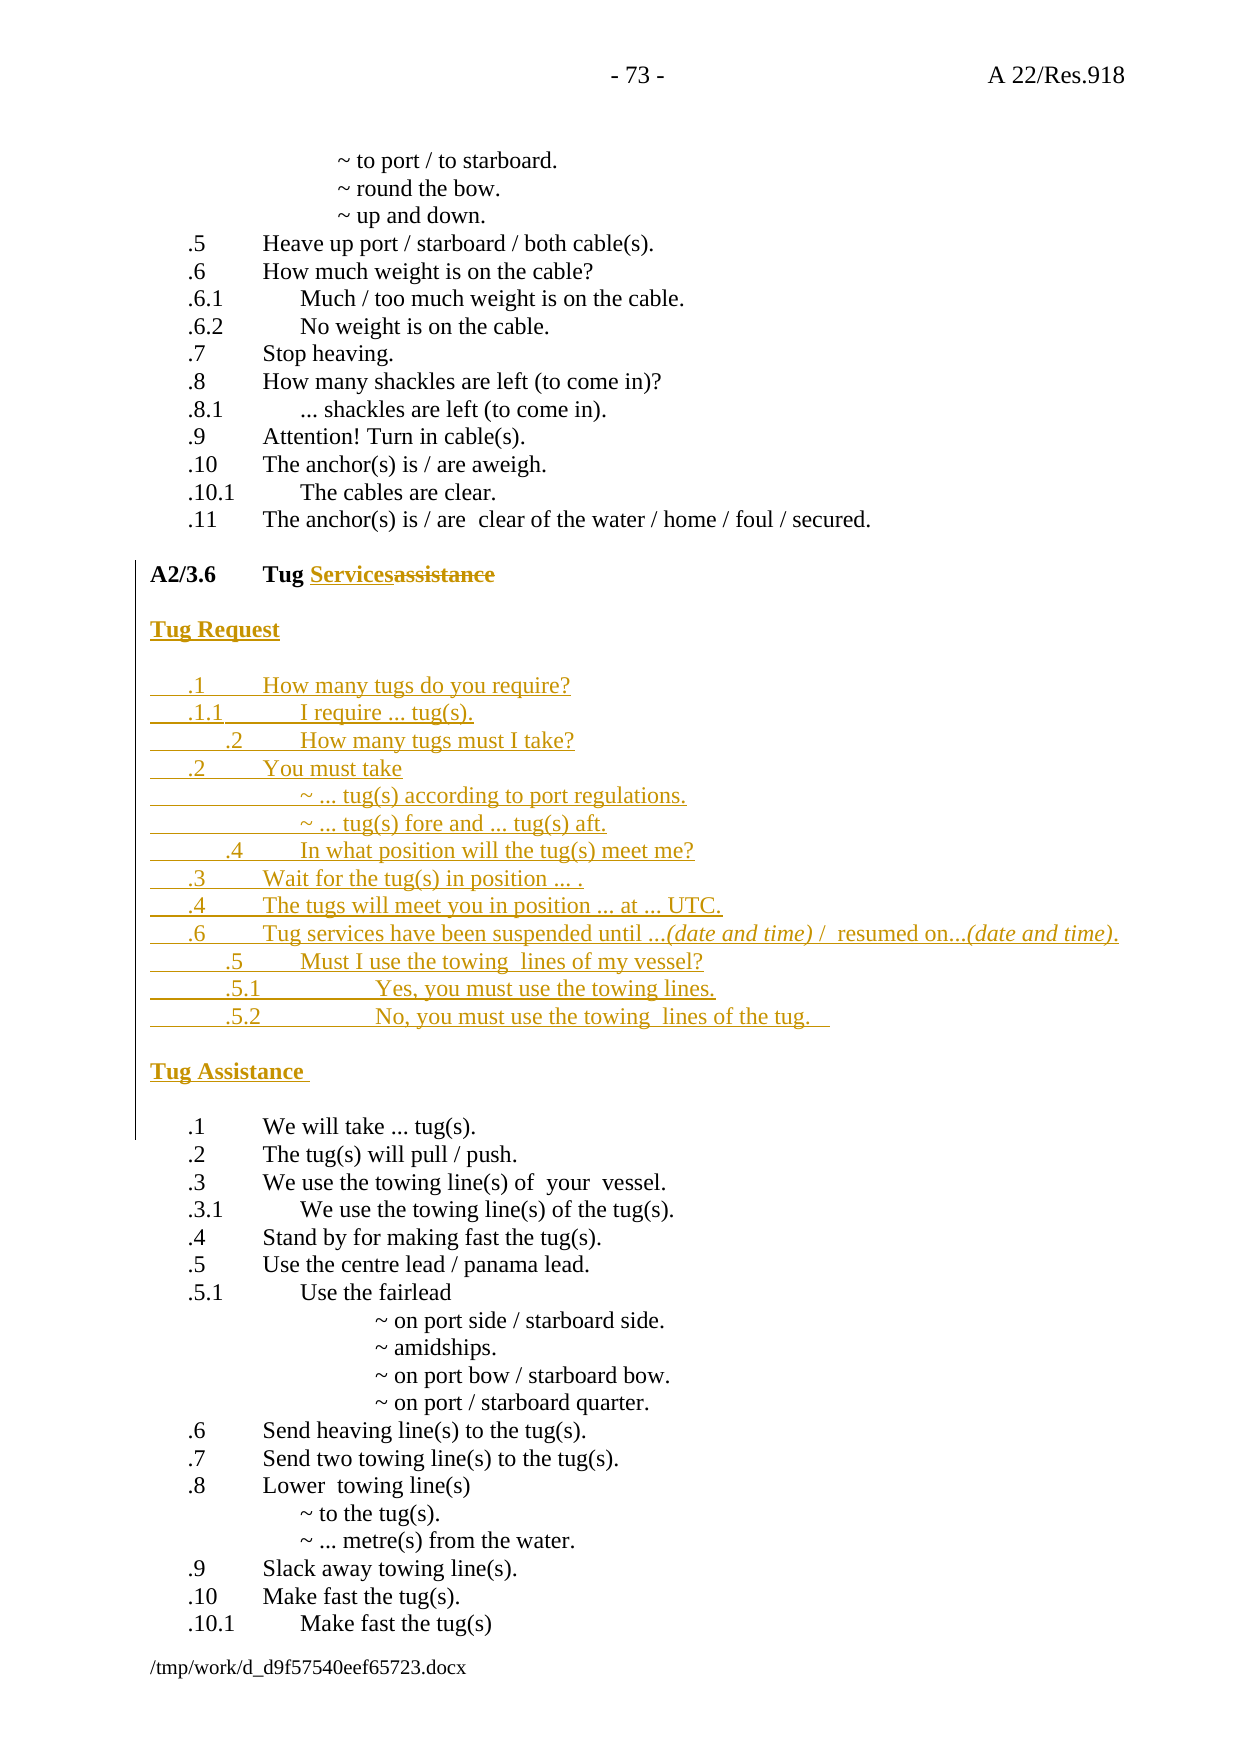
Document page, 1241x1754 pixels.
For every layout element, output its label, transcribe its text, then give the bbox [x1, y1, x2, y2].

text .10 The anchor(s) is / are aweigh. [150, 450, 1128, 477]
text .6 Send heaving line(s) to the tug(s). [150, 1416, 1128, 1444]
text .10.1 The cables are clear. [150, 477, 1128, 505]
text .9 Slack away towing line(s). [150, 1554, 1128, 1582]
text .11 The anchor(s) is / are clear of the water / home / foul / secured. [150, 505, 1128, 533]
text .10 Make fast the tug(s). [150, 1582, 1128, 1609]
text ~ on port bow / starboard bow. [150, 1361, 1128, 1388]
text ~ on port side / starboard side. [150, 1306, 1128, 1333]
text .4 Stand by for making fast the tug(s). [150, 1223, 1128, 1250]
text .5 Heave up port / starboard / both cable(s). [150, 229, 1128, 257]
text .8.1 ... shackles are left (to come in). [150, 395, 1128, 422]
text A2/3.6 Tug [150, 560, 1128, 588]
text ~ amidships. [150, 1333, 1128, 1361]
text .6.2 No weight is on the cable. [150, 312, 1128, 339]
text .5.1 Use the fairlead [150, 1278, 1128, 1306]
text .6.1 Much / too much weight is on the cable. [150, 284, 1128, 312]
text ~ up and down. [150, 201, 1128, 229]
text .7 Send two towing line(s) to the tug(s). [150, 1444, 1128, 1471]
text .1 We will take ... tug(s). [150, 1112, 1128, 1140]
text ~ on port / starboard quarter. [150, 1388, 1128, 1416]
text ~ to port / to starboard. [150, 146, 1128, 174]
text .7 Stop heaving. [150, 339, 1128, 367]
text ~ ... metre(s) from the water. [150, 1526, 1128, 1554]
text .3.1 We use the towing line(s) of the tug(s). [150, 1195, 1128, 1223]
text .6 How much weight is on the cable? [150, 257, 1128, 284]
text .8 How many shackles are left (to come in)? [150, 367, 1128, 395]
text .3 We use the towing line(s) of your vessel. [150, 1168, 1128, 1195]
text .8 Lower towing line(s) [150, 1471, 1128, 1499]
text .5 Use the centre lead / panama lead. [150, 1250, 1128, 1278]
text ~ to the tug(s). [150, 1499, 1128, 1526]
text .9 Attention! Turn in cable(s). [150, 422, 1128, 450]
text .2 The tug(s) will pull / push. [150, 1140, 1128, 1168]
text ~ round the bow. [150, 174, 1128, 201]
text .10.1 Make fast the tug(s) [150, 1609, 1128, 1637]
